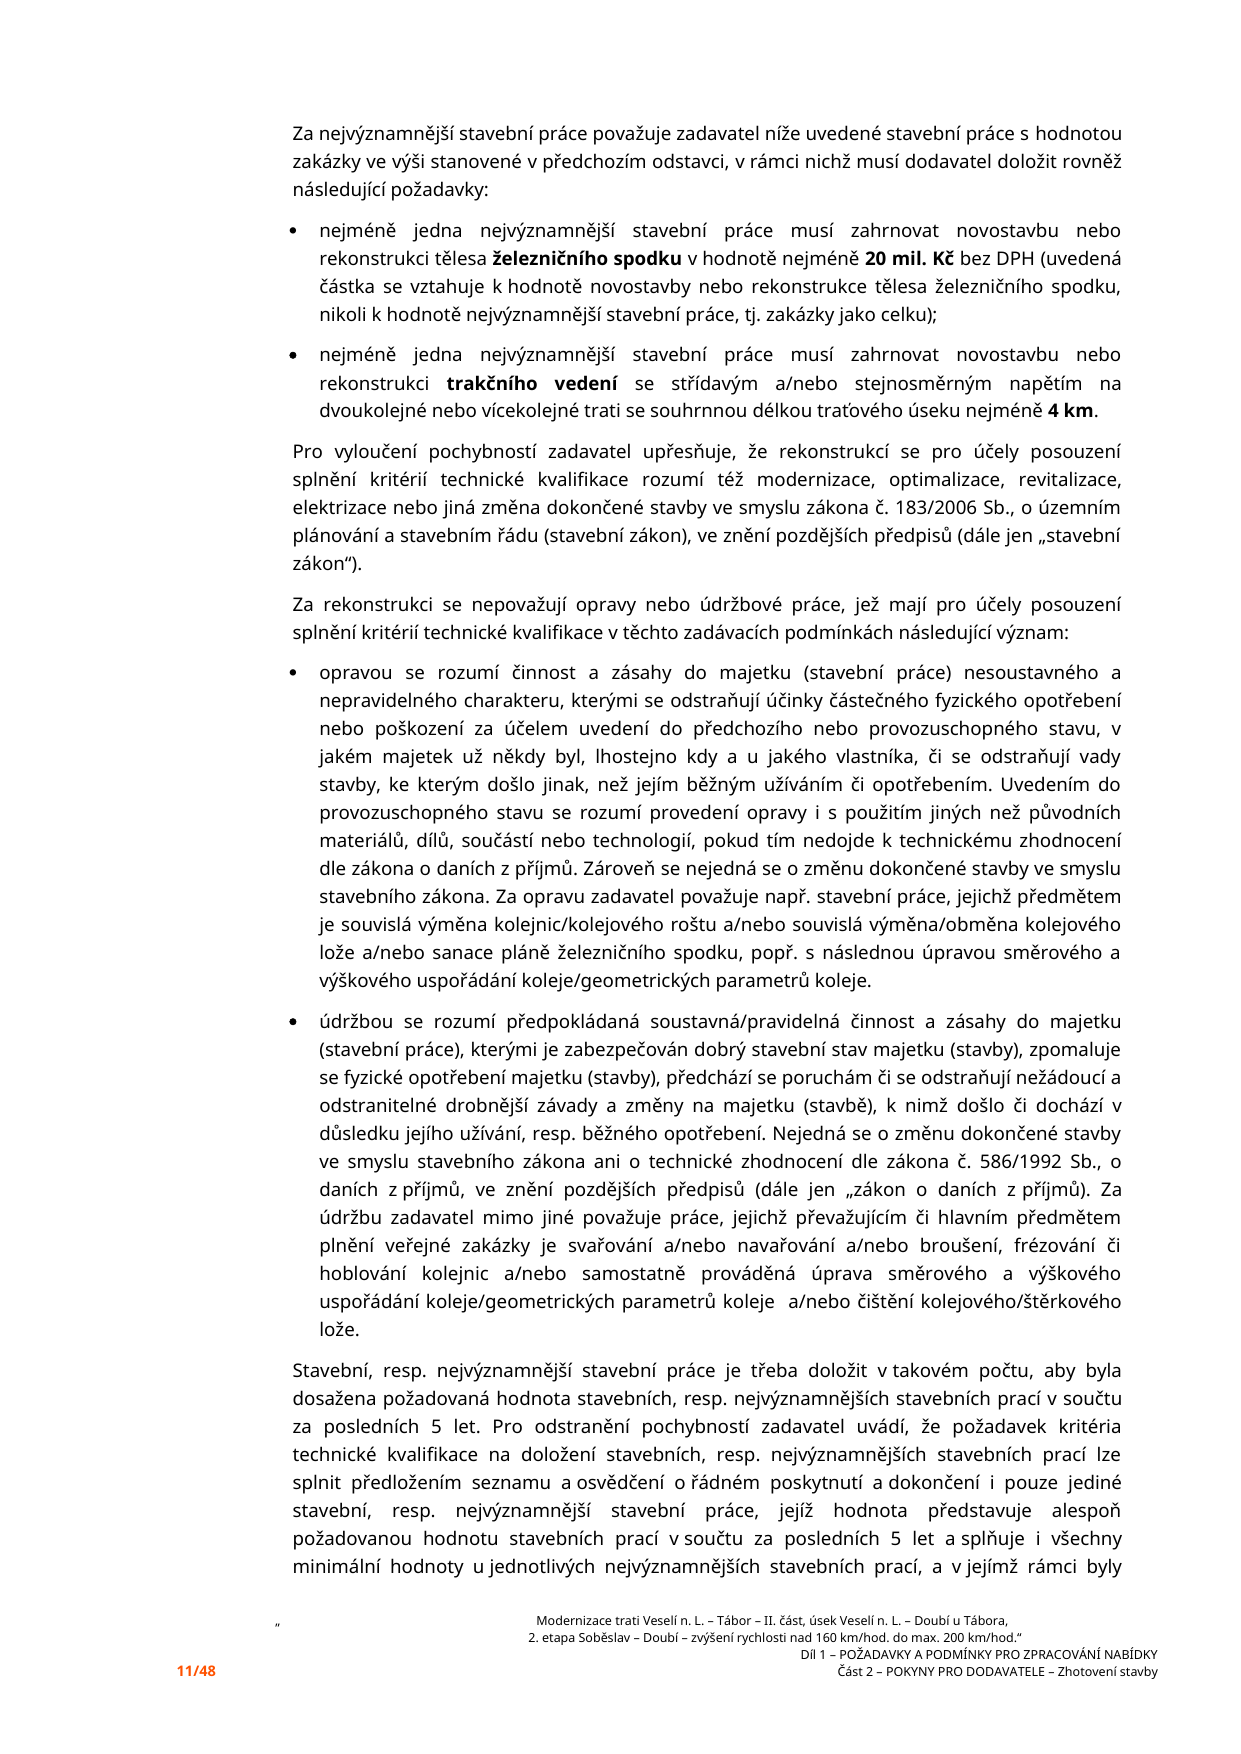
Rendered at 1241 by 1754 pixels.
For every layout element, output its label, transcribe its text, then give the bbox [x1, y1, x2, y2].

text údržbou se rozumí předpokládaná soustavná/pravidelná činnost a zásahy do majetku (stavební práce), kterými je zabezpečován dobrý stavební stav majetku (stavby), zpomaluje se fyzické opotřebení majetku (stavby), předchází se poruchám či se odstraňují nežádoucí a odstranitelné drobnější závady a změny na majetku (stavbě), k nimž došlo či dochází v důsledku jejího užívání, resp. běžného opotřebení. Nejedná se o změnu dokončené stavby ve smyslu stavebního zákona ani o technické zhodnocení dle zákona č. 586/1992 Sb., o daních z příjmů, ve znění pozdějších předpisů (dále jen „zákon o daních z příjmů). Za údržbu zadavatel mimo jiné považuje práce, jejichž převažujícím či hlavním předmětem plnění veřejné zakázky je svařování a/nebo navařování a/nebo broušení, frézování či hoblování kolejnic a/nebo samostatně prováděná úprava směrového a výškového uspořádání koleje/geometrických parametrů koleje a/nebo čištění kolejového/štěrkového lože. [289, 1008, 1122, 1342]
text Pro vyloučení pochybností zadavatel upřesňuje, že rekonstrukcí se pro účely posouzení splnění kritérií technické kvalifikace rozumí též modernizace, optimalizace, revitalizace, elektrizace nebo jiná změna dokončené stavby ve smyslu zákona č. 183/2006 Sb., o územním plánování a stavebním řádu (stavební zákon), ve znění pozdějších předpisů (dále jen „stavební zákon“). [292, 438, 1122, 576]
list opravou se rozumí činnost a zásahy do majetku (stavební práce) nesoustavného a nepravidelného charakteru, kterými se odstraňují účinky částečného fyzického opotřebení nebo poškození za účelem uvedení do předchozího nebo provozuschopného stavu, v jakém majetek už někdy byl, lhostejno kdy a u jakého vlastníka, či se odstraňují vady stavby, ke kterým došlo jinak, než jejím běžným užíváním či opotřebením. Uvedením do provozuschopného stavu se rozumí provedení opravy i s použitím jiných než původních materiálů, dílů, součástí nebo technologií, pokud tím nedojde k technickému zhodnocení dle zákona o daních z příjmů. Zároveň se nejedná se o změnu dokončené stavby ve smyslu stavebního zákona. Za opravu zadavatel považuje např. stavební práce, jejichž předmětem je souvislá výměna kolejnic/kolejového roštu a/nebo souvislá výměna/obměna kolejového lože a/nebo sanace pláně železničního spodku, popř. s následnou úpravou směrového a výškového uspořádání koleje/geometrických parametrů koleje. [289, 659, 1122, 993]
list nejméně jedna nejvýznamnější stavební práce musí zahrnovat novostavbu nebo rekonstrukci tělesa železničního spodku v hodnotě nejméně 20 mil. Kč bez DPH (uvedená částka se vztahuje k hodnotě novostavby nebo rekonstrukce tělesa železničního spodku, nikoli k hodnotě nejvýznamnější stavební práce, tj. zakázky jako celku); [289, 217, 1122, 327]
text nejméně jedna nejvýznamnější stavební práce musí zahrnovat novostavbu nebo rekonstrukci trakčního vedení se střídavým a/nebo stejnosměrným napětím na dvoukolejné nebo vícekolejné trati se souhrnnou délkou traťového úseku nejméně 4 km. [289, 342, 1122, 423]
text Za nejvýznamnější stavební práce považuje zadavatel níže uvedené stavební práce s hodnotou zakázky ve výši stanovené v předchozím odstavci, v rámci nichž musí dodavatel doložit rovněž následující požadavky: [292, 121, 1122, 202]
text Za rekonstrukci se nepovažují opravy nebo údržbové práce, jež mají pro účely posouzení splnění kritérií technické kvalifikace v těchto zadávacích podmínkách následující význam: [292, 591, 1122, 644]
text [292, 1357, 1122, 1579]
